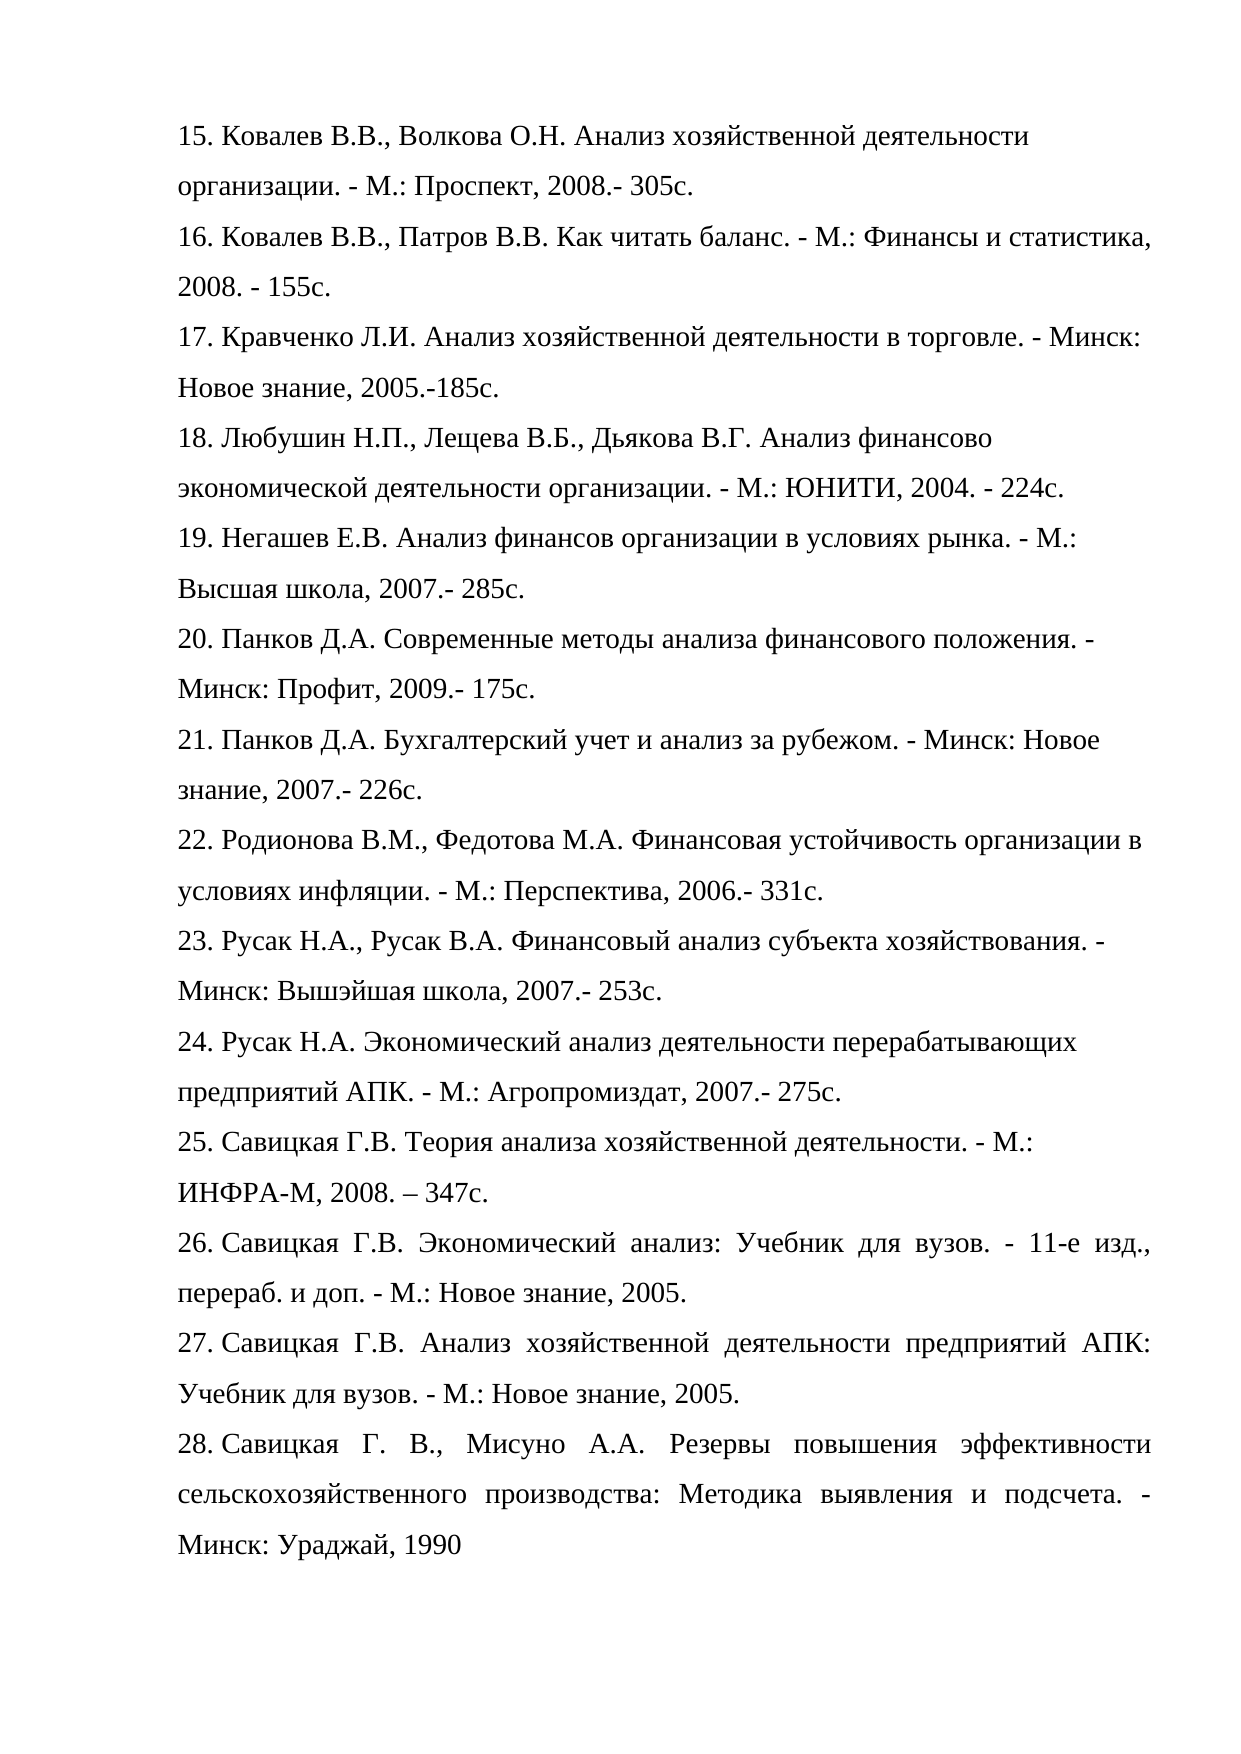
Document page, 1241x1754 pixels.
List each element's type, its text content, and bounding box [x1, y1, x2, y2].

text 19. Негашев Е.В. Анализ финансов организации в условиях рынка. - М.: Высшая школа, 2007.- 285с. [177, 521, 1152, 604]
text 22. Родионова В.М., Федотова М.А. Финансовая устойчивость организации в условиях инфляции. - М.: Перспектива, 2006.- 331с. [177, 822, 1152, 906]
text 15. Ковалев В.В., Волкова О.Н. Анализ хозяйственной деятельности организации. - М.: Проспект, 2008.- 305с. [177, 118, 1152, 202]
list Савицкая Г.В. Анализ хозяйственной деятельности предприятий АПК: Учебник для вузов. - М.: Новое знание, 2005. [177, 1326, 1152, 1409]
text 18. Любушин Н.П., Лещева В.Б., Дьякова В.Г. Анализ финансово экономической деятельности организации. - М.: ЮНИТИ, 2004. - 224с. [177, 420, 1152, 504]
list Савицкая Г. В., Мисуно А.А. Резервы повышения эффективности сельскохозяйственного производства: Методика выявления и подсчета. - Минск: Ураджай, 1990 [177, 1426, 1152, 1560]
text 20. Панков Д.А. Современные методы анализа финансового положения. - Минск: Профит, 2009.- 175с. [177, 621, 1152, 705]
text 24. Русак Н.А. Экономический анализ деятельности перерабатывающих предприятий АПК. - М.: Агропромиздат, 2007.- 275с. [177, 1024, 1152, 1108]
text 21. Панков Д.А. Бухгалтерский учет и анализ за рубежом. - Минск: Новое знание, 2007.- 226с. [177, 722, 1152, 806]
text 23. Русак Н.А., Русак В.А. Финансовый анализ субъекта хозяйствования. - Минск: Вышэйшая школа, 2007.- 253с. [177, 923, 1152, 1007]
list Савицкая Г.В. Экономический анализ: Учебник для вузов. - 11-е изд., перераб. и доп. - М.: Новое знание, 2005. [177, 1225, 1152, 1309]
text 16. Ковалев В.В., Патров В.В. Как читать баланс. - М.: Финансы и статистика, 2008. - 155с. [177, 219, 1152, 303]
text 25. Савицкая Г.В. Теория анализа хозяйственной деятельности. - М.: ИНФРА-М, 2008. – 347с. [177, 1124, 1152, 1208]
text 17. Кравченко Л.И. Анализ хозяйственной деятельности в торговле. - Минск: Новое знание, 2005.-185с. [177, 319, 1152, 403]
